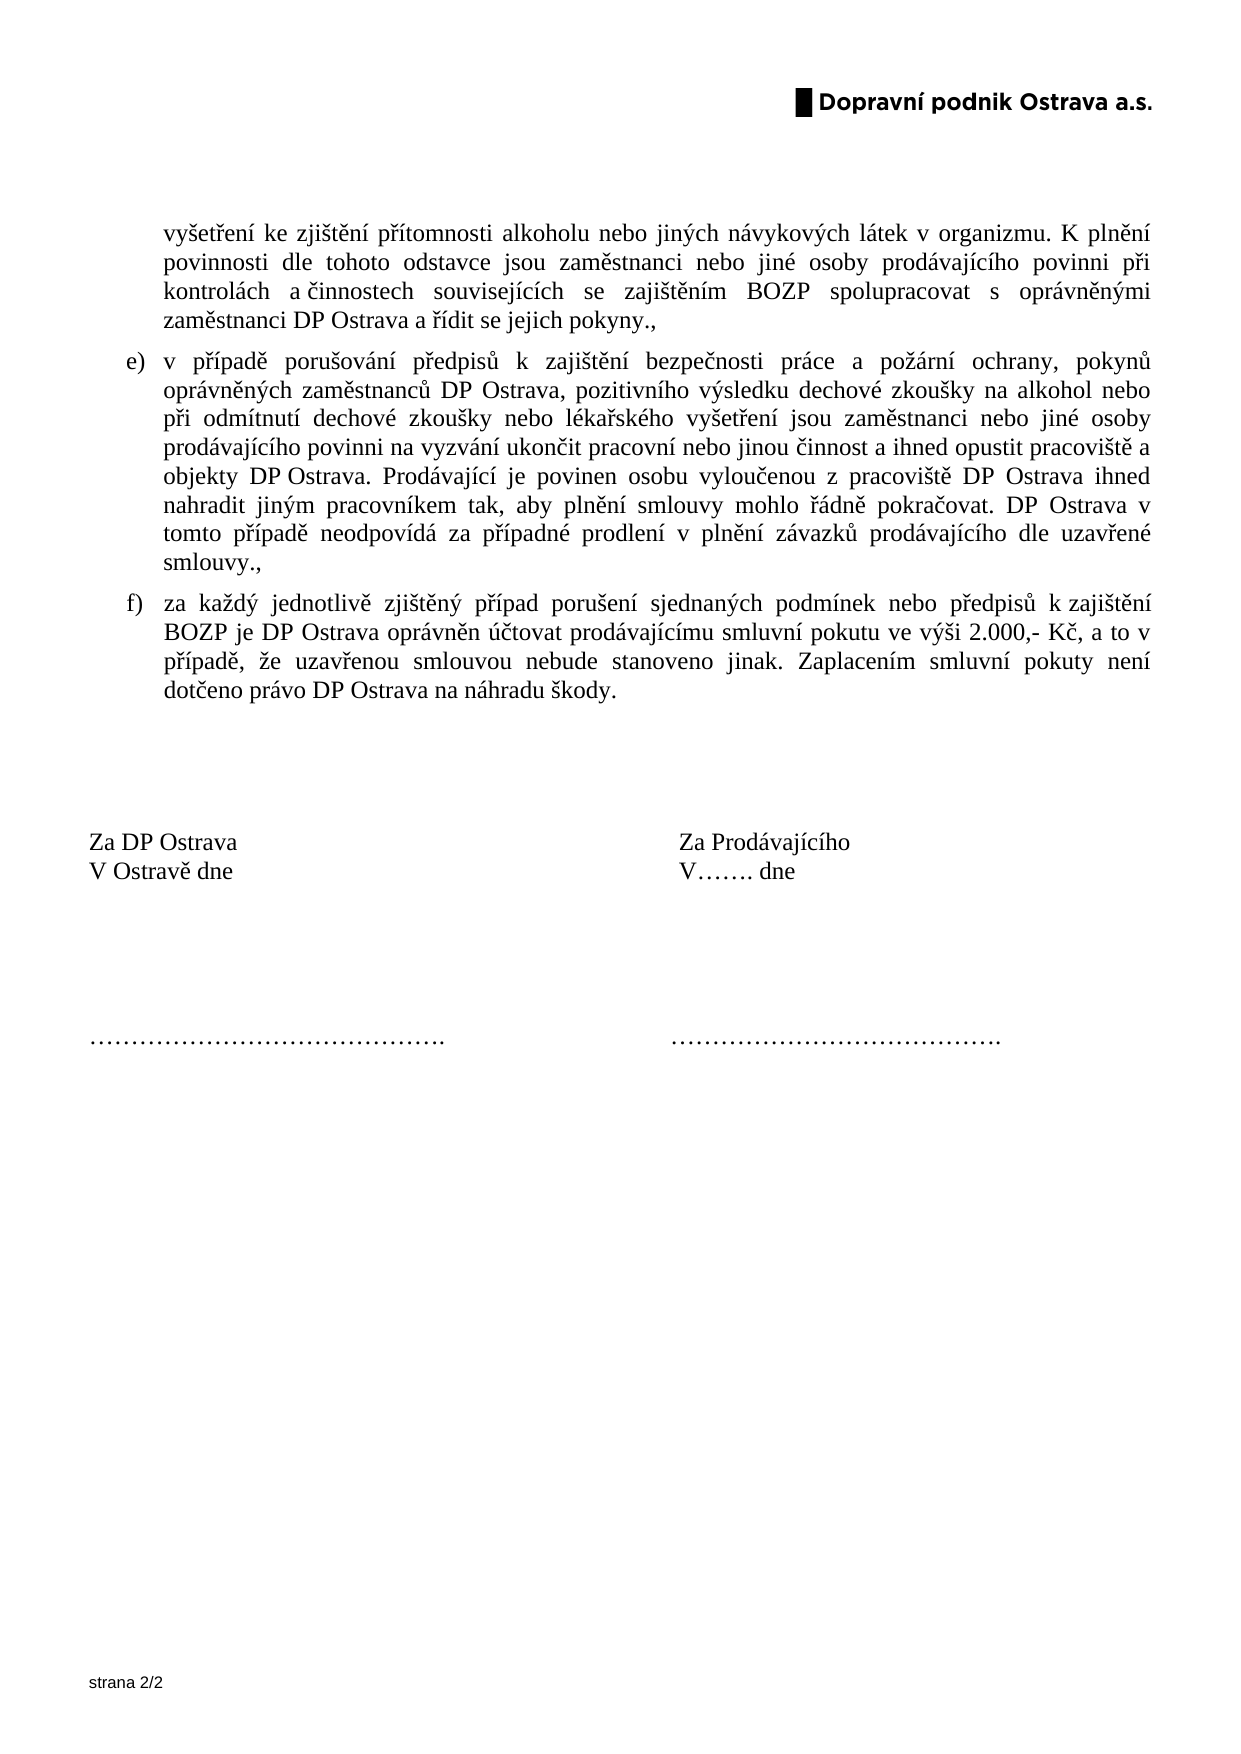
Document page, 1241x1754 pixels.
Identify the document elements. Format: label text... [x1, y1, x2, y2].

text Za DP Ostrava Za Prodávajícího [89, 827, 1152, 856]
picture [795, 88, 1152, 117]
text ……………………………………. …………………………………. [89, 1021, 1152, 1050]
text f) za každý jednotlivě zjištěný případ porušení sjednaných podmínek nebo předpisů k zajištění BOZP je DP Ostrava oprávněn účtovat prodávajícímu smluvní pokutu ve výši 2.000,- Kč, a to v případě, že uzavřenou smlouvou nebude stanoveno jinak. Zaplacením smluvní pokuty není dotčeno právo DP Ostrava na náhradu škody. [126, 588, 1152, 703]
text V Ostravě dne V……. dne [89, 856, 1152, 885]
text e) v případě porušování předpisů k zajištění bezpečnosti práce a požární ochrany, pokynů oprávněných zaměstnanců DP Ostrava, pozitivního výsledku dechové zkoušky na alkohol nebo při odmítnutí dechové zkoušky nebo lékařského vyšetření jsou zaměstnanci nebo jiné osoby prodávajícího povinni na vyzvání ukončit pracovní nebo jinou činnost a ihned opustit pracoviště a objekty DP Ostrava. Prodávající je povinen osobu vyloučenou z pracoviště DP Ostrava ihned nahradit jiným pracovníkem tak, aby plnění smlouvy mohlo řádně pokračovat. DP Ostrava v tomto případě neodpovídá za případné prodlení v plnění závazků prodávajícího dle uzavřené smlouvy., [126, 346, 1152, 576]
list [126, 218, 1152, 333]
